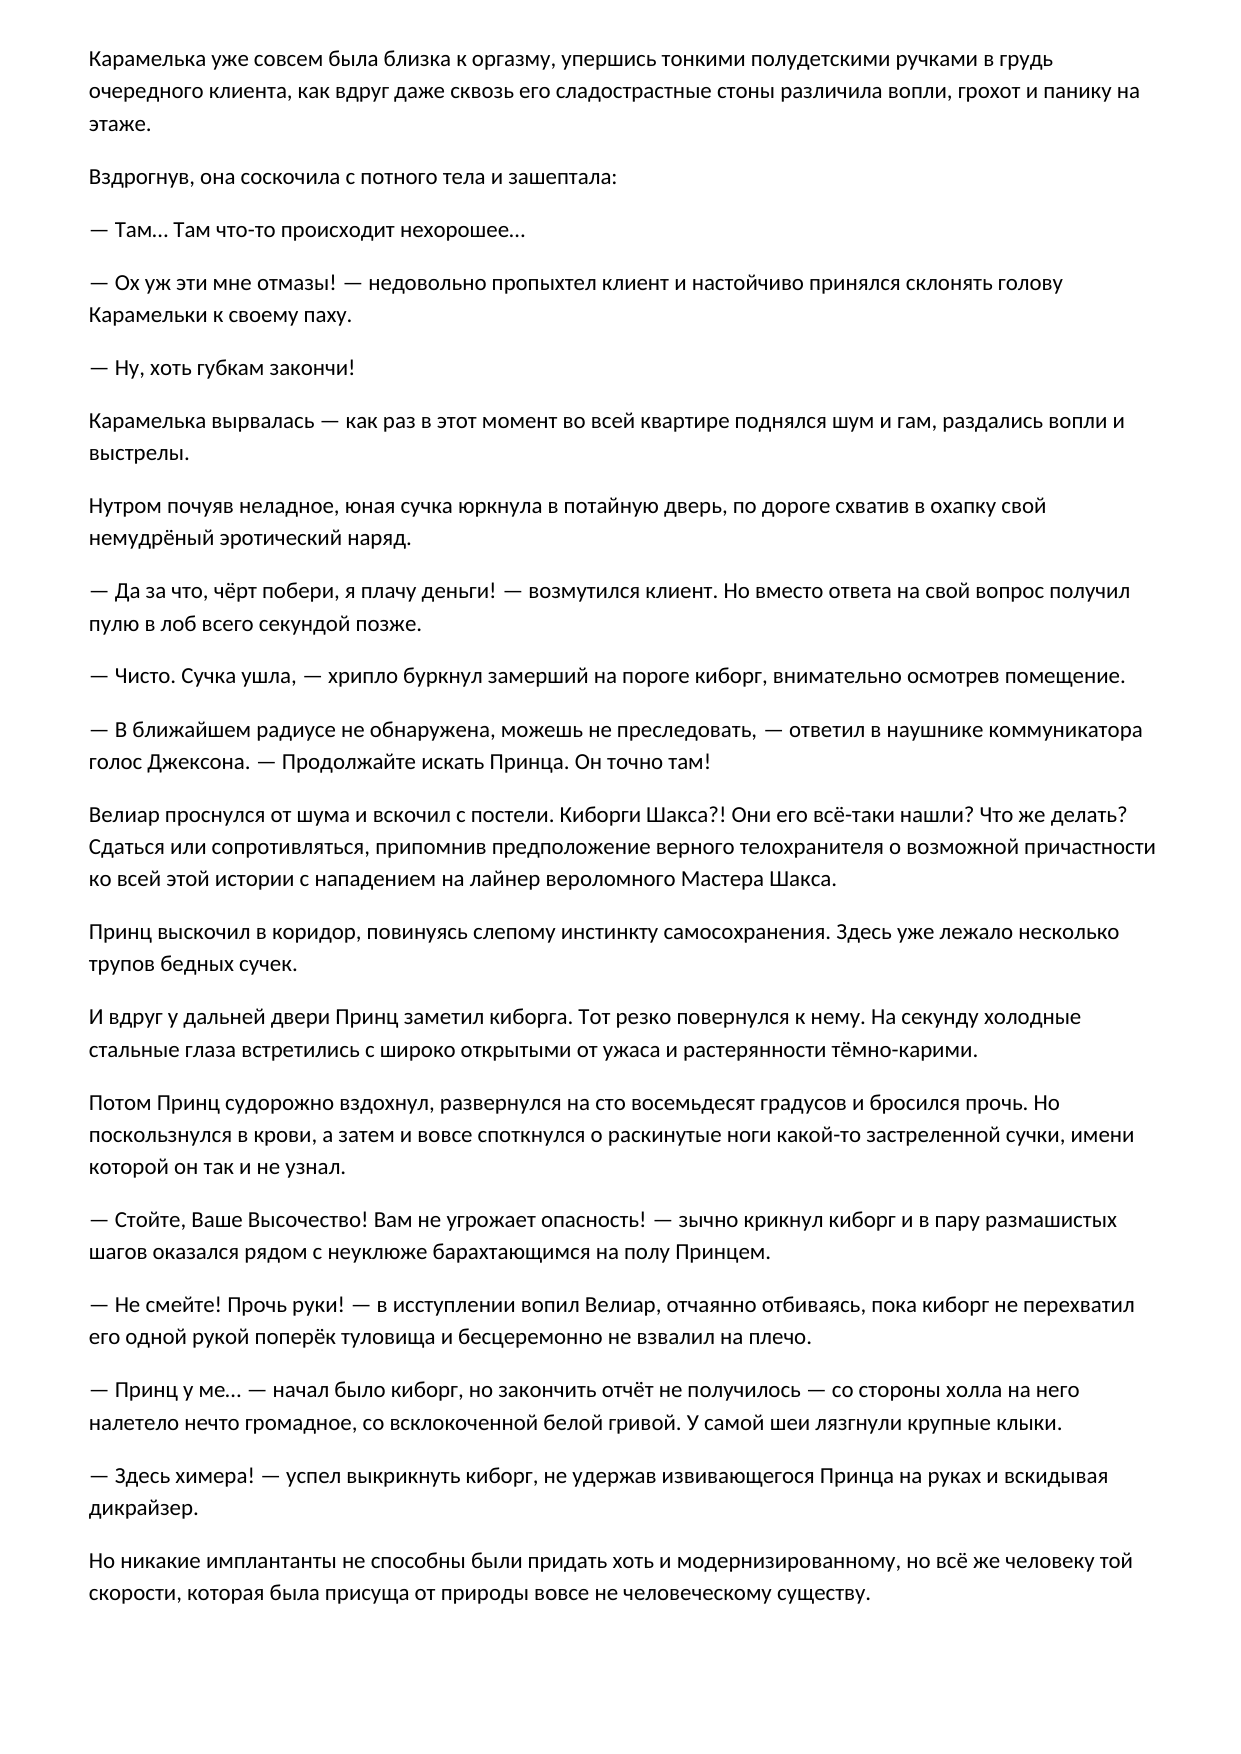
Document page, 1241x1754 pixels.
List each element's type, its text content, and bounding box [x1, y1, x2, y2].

text Но никакие имплантанты не способны были придать хоть и модернизированному, но всё же человеку той скорости, которая была присуща от природы вовсе не человеческому существу. [89, 1546, 1167, 1606]
text И вдруг у дальней двери Принц заметил киборга. Тот резко повернулся к нему. На секунду холодные стальные глаза встретились с широко открытыми от ужаса и растерянности тёмно-карими. [89, 1002, 1167, 1063]
text — Принц у ме… — начал было киборг, но закончить отчёт не получилось — со стороны холла на него налетело нечто громадное, со всклокоченной белой гривой. У самой шеи лязгнули крупные клыки. [89, 1376, 1167, 1436]
text Карамелька вырвалась — как раз в этот момент во всей квартире поднялся шум и гам, раздались вопли и выстрелы. [89, 406, 1167, 466]
text — Ну, хоть губкам закончи! [89, 353, 1167, 381]
text Велиар проснулся от шума и вскочил с постели. Киборги Шакса?! Они его всё-таки нашли? Что же делать? Сдаться или сопротивляться, припомнив предположение верного телохранителя о возможной причастности ко всей этой истории с нападением на лайнер вероломного Мастера Шакса. [89, 800, 1167, 892]
text Вздрогнув, она соскочила с потного тела и зашептала: [89, 162, 1167, 190]
text — Да за что, чёрт побери, я плачу деньги! — возмутился клиент. Но вместо ответа на свой вопрос получил пулю в лоб всего секундой позже. [89, 576, 1167, 637]
text — Стойте, Ваше Высочество! Вам не угрожает опасность! — зычно крикнул киборг и в пару размашистых шагов оказался рядом с неуклюже барахтающимся на полу Принцем. [89, 1205, 1167, 1265]
text — В ближайшем радиусе не обнаружена, можешь не преследовать, — ответил в наушнике коммуникатора голос Джексона. — Продолжайте искать Принца. Он точно там! [89, 715, 1167, 775]
text Принц выскочил в коридор, повинуясь слепому инстинкту самосохранения. Здесь уже лежало несколько трупов бедных сучек. [89, 917, 1167, 977]
text — Не смейте! Прочь руки! — в исступлении вопил Велиар, отчаянно отбиваясь, пока киборг не перехватил его одной рукой поперёк туловища и бесцеремонно не взвалил на плечо. [89, 1290, 1167, 1351]
text — Здесь химера! — успел выкрикнуть киборг, не удержав извивающегося Принца на руках и вскидывая дикрайзер. [89, 1461, 1167, 1521]
text Нутром почуяв неладное, юная сучка юркнула в потайную дверь, по дороге схватив в охапку свой немудрёный эротический наряд. [89, 491, 1167, 551]
text Карамелька уже совсем была близка к оргазму, упершись тонкими полудетскими ручками в грудь очередного клиента, как вдруг даже сквозь его сладострастные стоны различила вопли, грохот и панику на этаже. [89, 44, 1167, 137]
text — Там… Там что-то происходит нехорошее… [89, 215, 1167, 243]
text — Ох уж эти мне отмазы! — недовольно пропыхтел клиент и настойчиво принялся склонять голову Карамельки к своему паху. [89, 268, 1167, 328]
text — Чисто. Сучка ушла, — хрипло буркнул замерший на пороге киборг, внимательно осмотрев помещение. [89, 662, 1167, 690]
text Потом Принц судорожно вздохнул, развернулся на сто восемьдесят градусов и бросился прочь. Но поскользнулся в крови, а затем и вовсе споткнулся о раскинутые ноги какой-то застреленной сучки, имени которой он так и не узнал. [89, 1088, 1167, 1180]
